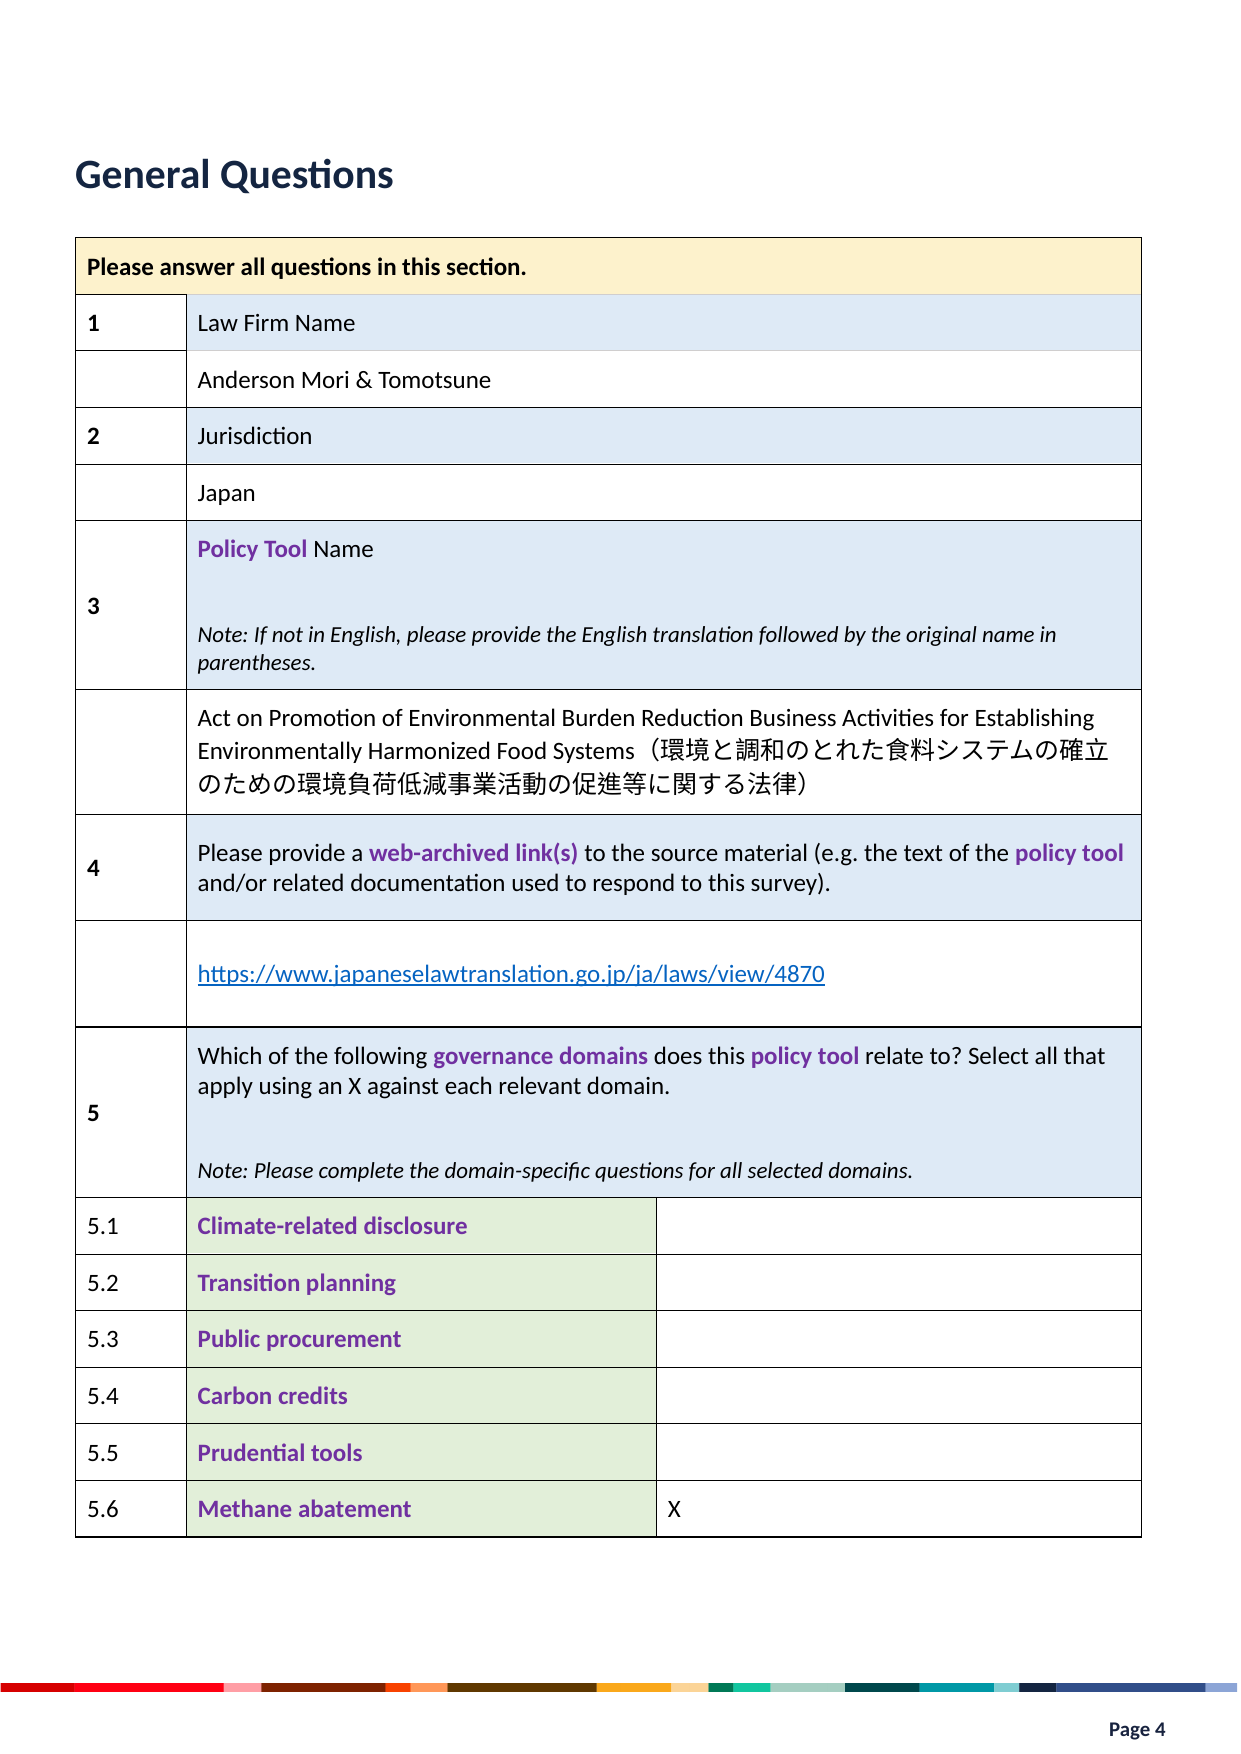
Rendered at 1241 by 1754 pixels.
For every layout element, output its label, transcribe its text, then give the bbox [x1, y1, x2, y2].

table_cell Anderson Mori & Tomotsune [187, 351, 1141, 407]
table_cell Japan [187, 465, 1141, 520]
table_cell 5.5 [76, 1424, 186, 1480]
table_cell Transition planning [187, 1255, 656, 1310]
table_cell Carbon credits [187, 1368, 656, 1423]
table_cell [76, 351, 186, 407]
table_cell [657, 1424, 1141, 1480]
table_header Please answer all questions in this section. [76, 238, 1141, 294]
table_cell 4 [76, 815, 186, 920]
table_cell 5 [76, 1028, 186, 1197]
table_cell 2 [76, 408, 186, 463]
table_cell 5.1 [76, 1198, 186, 1253]
table_cell [657, 1198, 1141, 1253]
table_cell Public procurement [187, 1311, 656, 1367]
table_cell Which of the following governance domains does this policy tool relate to? Select all that apply using an X against each relevant domain. Note: Please complete the domain-specific questions for all selected domains. [187, 1028, 1141, 1197]
table_cell 5.2 [76, 1255, 186, 1310]
table_cell [657, 1255, 1141, 1310]
table_cell 3 [76, 521, 186, 689]
table_cell Methane abatement [187, 1481, 656, 1536]
subtitle General Questions [75, 148, 1165, 199]
table_cell Climate-related disclosure [187, 1198, 656, 1253]
table_cell Jurisdiction [187, 408, 1141, 463]
table_cell 1 [76, 295, 186, 350]
table_cell Law Firm Name [187, 295, 1141, 350]
table_cell Policy Tool Name Note: If not in English, please provide the English translation followed by the original name in parentheses. [187, 521, 1141, 689]
table_cell 5.6 [76, 1481, 186, 1536]
table_cell 5.4 [76, 1368, 186, 1423]
table_cell Please provide a web-archived link(s) to the source material (e.g. the text of the policy tool and/or related documentation used to respond to this survey). [187, 815, 1141, 920]
picture [0, 1683, 1236, 1692]
table_cell [657, 1368, 1141, 1423]
table_cell https://www.japaneselawtranslation.go.jp/ja/laws/view/4870 [187, 921, 1141, 1026]
table_cell X [657, 1481, 1141, 1536]
table_cell [76, 465, 186, 520]
table_cell Act on Promotion of Environmental Burden Reduction Business Activities for Establishing Environmentally Harmonized Food Systems（環境と調和のとれた食料システムの確立のための環境負荷低減事業活動の促進等に関する法律） [187, 690, 1141, 814]
table_cell [76, 690, 186, 814]
table_cell [76, 921, 186, 1026]
table_cell 5.3 [76, 1311, 186, 1367]
table_cell Prudential tools [187, 1424, 656, 1480]
table_cell [657, 1311, 1141, 1367]
